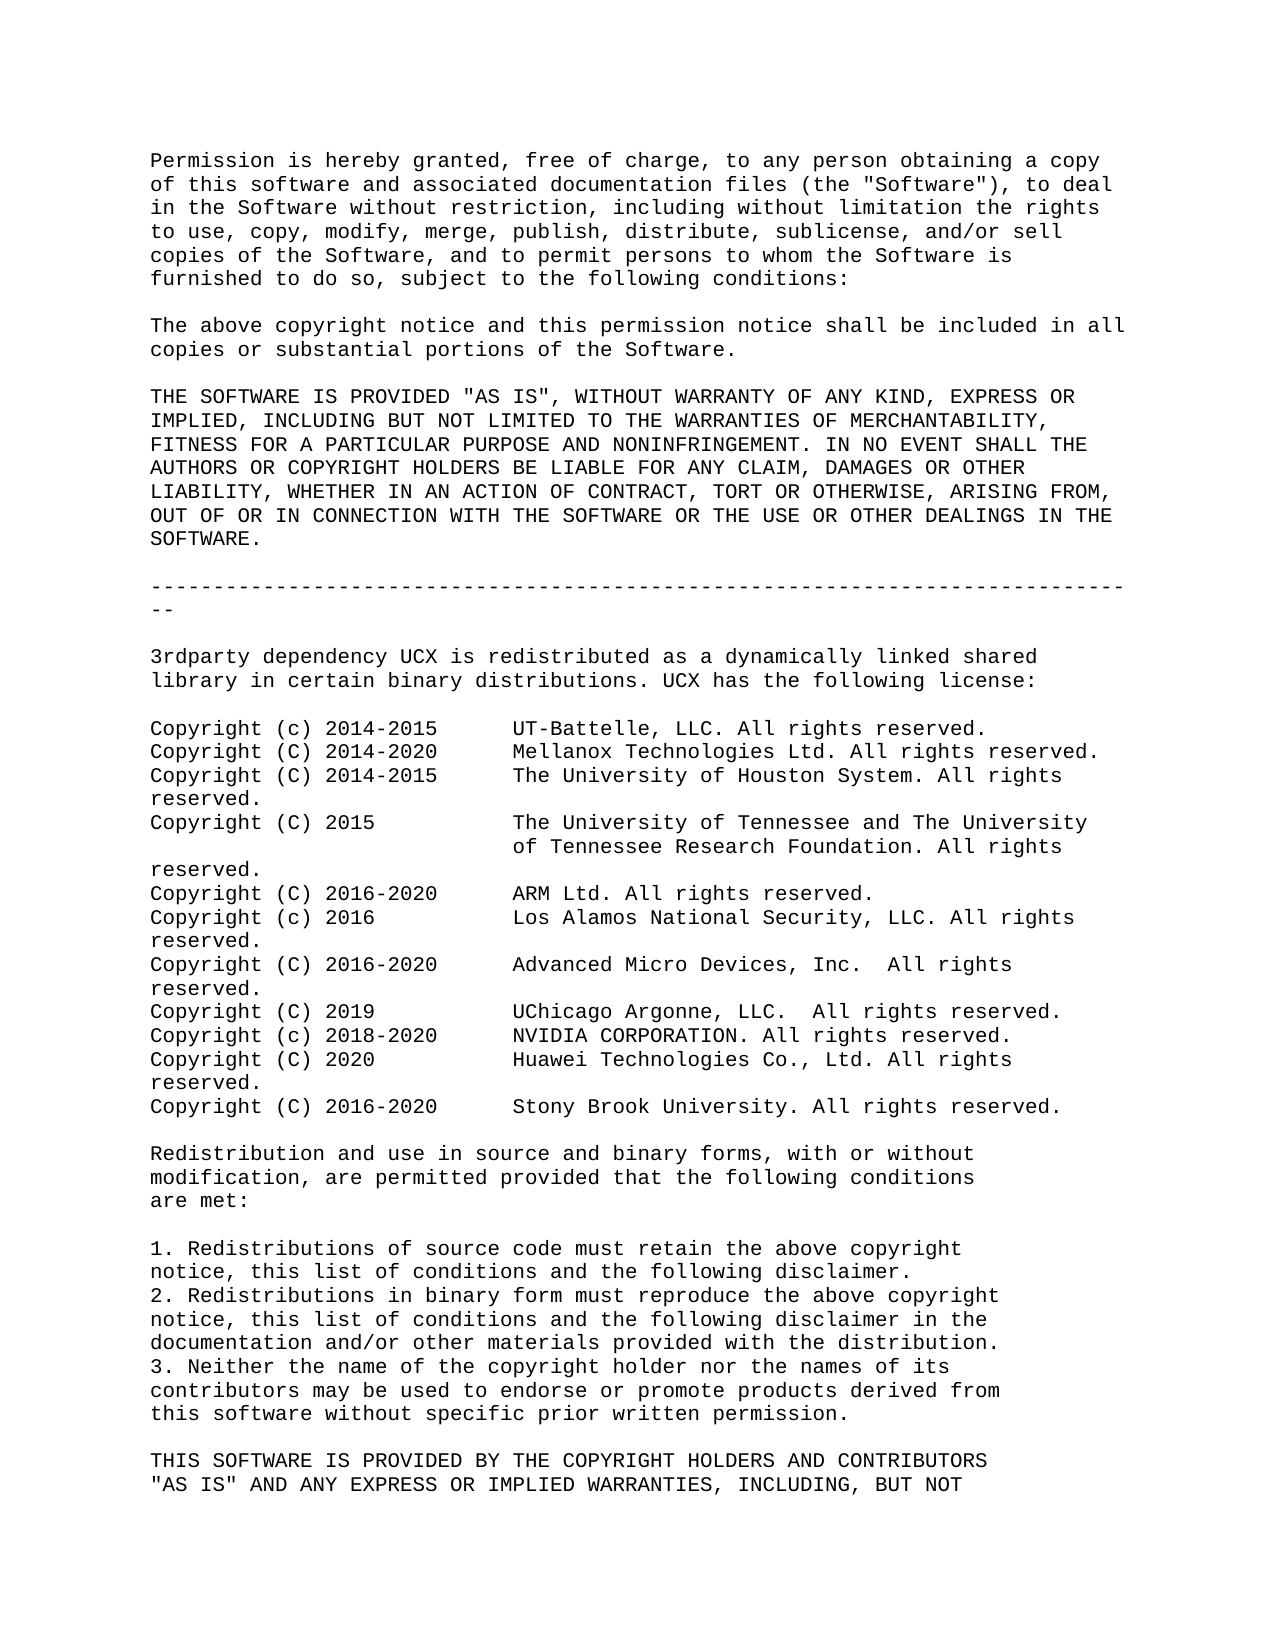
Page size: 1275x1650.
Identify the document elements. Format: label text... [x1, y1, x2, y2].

text modification, are permitted provided that the following conditions [150, 1167, 1125, 1190]
text notice, this list of conditions and the following disclaimer in the [150, 1309, 1125, 1332]
text 3. Neither the name of the copyright holder nor the names of its [150, 1356, 1125, 1379]
text copies or substantial portions of the Software. [150, 339, 1125, 363]
text library in certain binary distributions. UCX has the following license: [150, 670, 1125, 694]
text Copyright (C) 2020 Huawei Technologies Co., Ltd. All rights reserved. [150, 1048, 1125, 1096]
text Copyright (C) 2016-2020 ARM Ltd. All rights reserved. [150, 883, 1125, 907]
text Copyright (C) 2015 The University of Tennessee and The University [150, 812, 1125, 836]
text documentation and/or other materials provided with the distribution. [150, 1332, 1125, 1356]
text IMPLIED, INCLUDING BUT NOT LIMITED TO THE WARRANTIES OF MERCHANTABILITY, [150, 410, 1125, 434]
text 3rdparty dependency UCX is redistributed as a dynamically linked shared [150, 647, 1125, 670]
text Copyright (C) 2014-2020 Mellanox Technologies Ltd. All rights reserved. [150, 741, 1125, 765]
text 2. Redistributions in binary form must reproduce the above copyright [150, 1285, 1125, 1309]
text in the Software without restriction, including without limitation the rights [150, 197, 1125, 221]
text THIS SOFTWARE IS PROVIDED BY THE COPYRIGHT HOLDERS AND CONTRIBUTORS [150, 1451, 1125, 1474]
text Copyright (C) 2014-2015 The University of Houston System. All rights reserved. [150, 765, 1125, 812]
text Permission is hereby granted, free of charge, to any person obtaining a copy [150, 150, 1125, 174]
text furnished to do so, subject to the following conditions: [150, 268, 1125, 292]
text FITNESS FOR A PARTICULAR PURPOSE AND NONINFRINGEMENT. IN NO EVENT SHALL THE [150, 434, 1125, 457]
text Copyright (c) 2016 Los Alamos National Security, LLC. All rights reserved. [150, 907, 1125, 954]
text AUTHORS OR COPYRIGHT HOLDERS BE LIABLE FOR ANY CLAIM, DAMAGES OR OTHER [150, 457, 1125, 481]
text copies of the Software, and to permit persons to whom the Software is [150, 244, 1125, 268]
text this software without specific prior written permission. [150, 1403, 1125, 1427]
text of this software and associated documentation files (the "Software"), to deal [150, 174, 1125, 197]
text contributors may be used to endorse or promote products derived from [150, 1379, 1125, 1403]
text LIABILITY, WHETHER IN AN ACTION OF CONTRACT, TORT OR OTHERWISE, ARISING FROM, [150, 481, 1125, 505]
text The above copyright notice and this permission notice shall be included in all [150, 316, 1125, 339]
text are met: [150, 1190, 1125, 1214]
text THE SOFTWARE IS PROVIDED "AS IS", WITHOUT WARRANTY OF ANY KIND, EXPRESS OR [150, 386, 1125, 410]
text of Tennessee Research Foundation. All rights reserved. [150, 836, 1125, 883]
text Copyright (C) 2016-2020 Advanced Micro Devices, Inc. All rights reserved. [150, 954, 1125, 1001]
text notice, this list of conditions and the following disclaimer. [150, 1261, 1125, 1285]
text to use, copy, modify, merge, publish, distribute, sublicense, and/or sell [150, 221, 1125, 244]
text -------------------------------------------------------------------------------- [150, 576, 1125, 623]
text Copyright (C) 2016-2020 Stony Brook University. All rights reserved. [150, 1096, 1125, 1119]
text Copyright (c) 2018-2020 NVIDIA CORPORATION. All rights reserved. [150, 1025, 1125, 1048]
text OUT OF OR IN CONNECTION WITH THE SOFTWARE OR THE USE OR OTHER DEALINGS IN THE [150, 505, 1125, 528]
text Copyright (C) 2019 UChicago Argonne, LLC. All rights reserved. [150, 1001, 1125, 1025]
text Copyright (c) 2014-2015 UT-Battelle, LLC. All rights reserved. [150, 717, 1125, 741]
text SOFTWARE. [150, 528, 1125, 552]
text "AS IS" AND ANY EXPRESS OR IMPLIED WARRANTIES, INCLUDING, BUT NOT [150, 1474, 1125, 1498]
text 1. Redistributions of source code must retain the above copyright [150, 1238, 1125, 1261]
text Redistribution and use in source and binary forms, with or without [150, 1143, 1125, 1167]
